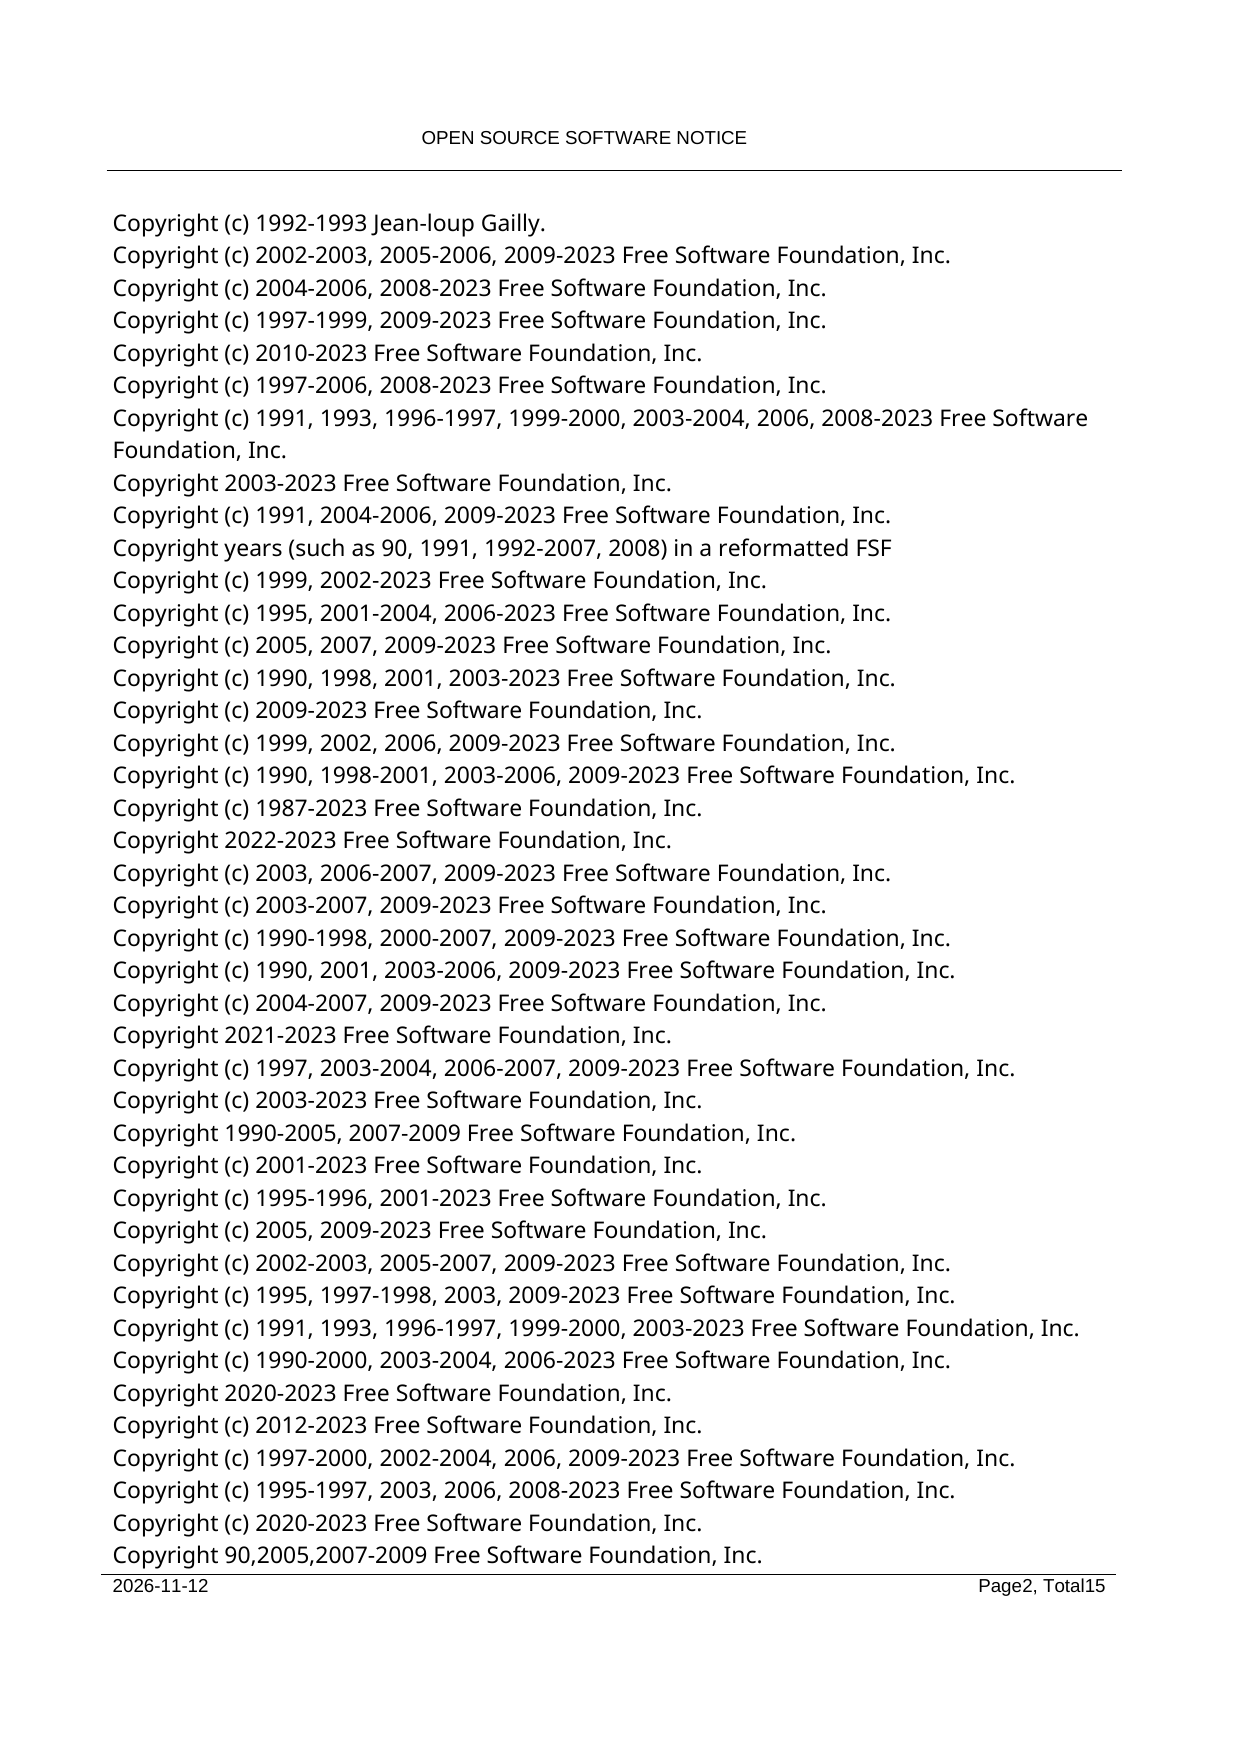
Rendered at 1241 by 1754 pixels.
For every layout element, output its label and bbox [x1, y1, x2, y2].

text [112, 206, 1128, 1571]
